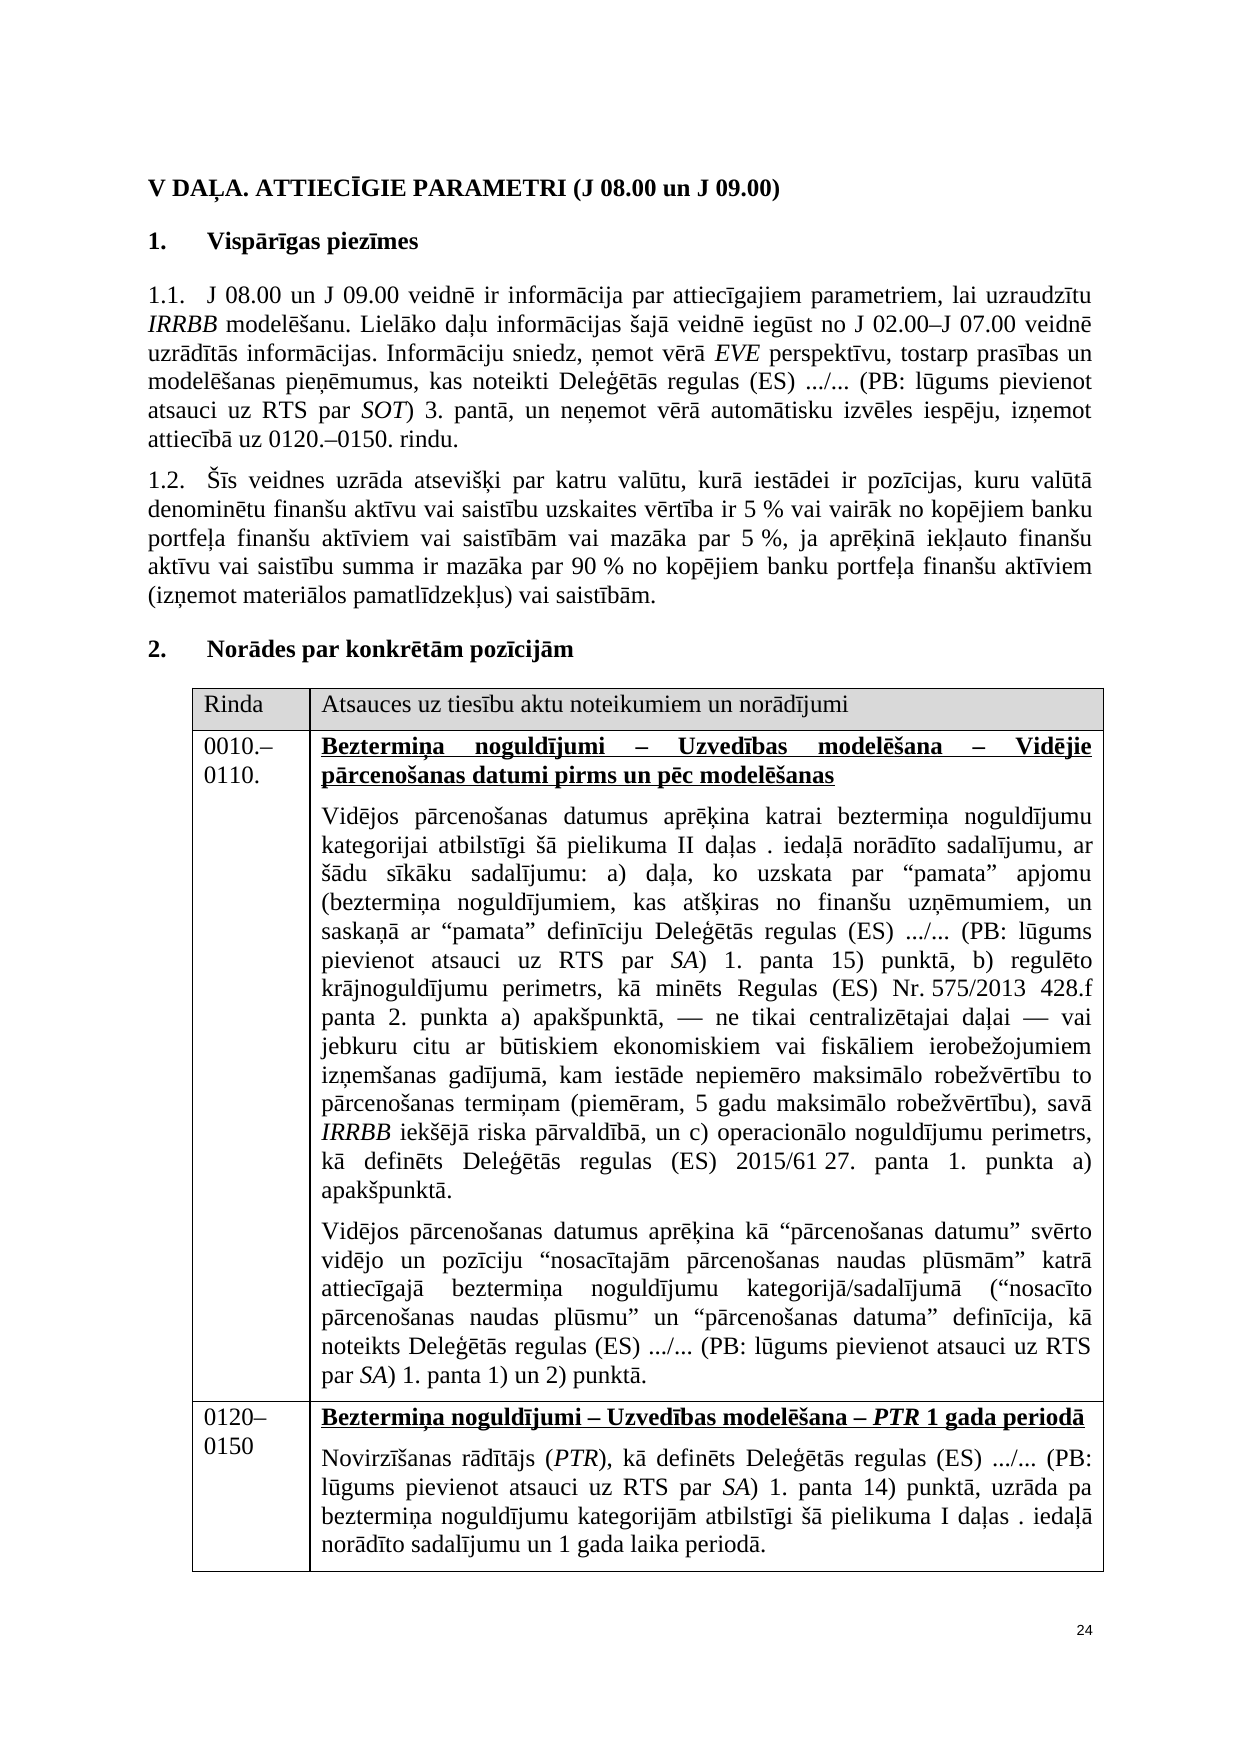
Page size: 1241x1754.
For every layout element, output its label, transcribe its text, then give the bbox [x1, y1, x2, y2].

table_cell Beztermiņa noguldījumi – Uzvedības modelēšana – Vidējie pārcenošanas datumi pirms un pēc modelēšanas Vidējos pārcenošanas datumus aprēķina katrai beztermiņa noguldījumu kategorijai atbilstīgi šā pielikuma II daļas 11. iedaļā norādīto sadalījumu, ar šādu sīkāku sadalījumu: a) daļa, ko uzskata par “pamata” apjomu (beztermiņa noguldījumiem, kas atšķiras no finanšu uzņēmumiem, un saskaņā ar “pamata” definīciju Deleģētās regulas (ES) .../... (PB: lūgums pievienot atsauci uz RTS par SA) 1. panta 15) punktā, b) regulēto krājnoguldījumu perimetrs, kā minēts Regulas (ES) Nr. 575/2013 428.f panta 2. punkta a) apakšpunktā, — ne tikai centralizētajai daļai — vai jebkuru citu ar būtiskiem ekonomiskiem vai fiskāliem ierobežojumiem izņemšanas gadījumā, kam iestāde nepiemēro maksimālo robežvērtību to pārcenošanas termiņam (piemēram, 5 gadu maksimālo robežvērtību), savā IRRBB iekšējā riska pārvaldībā, un c) operacionālo noguldījumu perimetrs, kā definēts Deleģētās regulas (ES) 2015/61 27. panta 1. punkta a) apakšpunktā. Vidējos pārcenošanas datumus aprēķina kā “pārcenošanas datumu” svērto vidējo un pozīciju “nosacītajām pārcenošanas naudas plūsmām” katrā attiecīgajā beztermiņa noguldījumu kategorijā/sadalījumā (“nosacīto pārcenošanas naudas plūsmu” un “pārcenošanas datuma” definīcija, kā noteikts Deleģētās regulas (ES) .../... (PB: lūgums pievienot atsauci uz RTS par SA) 1. panta 1) un 2) punktā. [311, 731, 1103, 1401]
text 1.1. J 08.00 un J 09.00 veidnē ir informācija par attiecīgajiem parametriem, lai uzraudzītu IRRBB modelēšanu. Lielāko daļu informācijas šajā veidnē iegūst no J 02.00–J 07.00 veidnē uzrādītās informācijas. Informāciju sniedz, ņemot vērā EVE perspektīvu, tostarp prasības un modelēšanas pieņēmumus, kas noteikti Deleģētās regulas (ES) .../... (PB: lūgums pievienot atsauci uz RTS par SOT) 3. pantā, un neņemot vērā automātisku izvēles iespēju, izņemot attiecībā uz 0120.–0150. rindu. [148, 280, 1093, 453]
table_cell 0120–0150 [193, 1402, 309, 1571]
table_cell 0010.–0110. [193, 731, 309, 1401]
list 2. Norādes par konkrētām pozīcijām [148, 634, 1093, 663]
table_header Rinda [193, 689, 309, 730]
text 1.2. Šīs veidnes uzrāda atsevišķi par katru valūtu, kurā iestādei ir pozīcijas, kuru valūtā denominētu finanšu aktīvu vai saistību uzskaites vērtība ir 5 % vai vairāk no kopējiem banku portfeļa finanšu aktīviem vai saistībām vai mazāka par 5 %, ja aprēķinā iekļauto finanšu aktīvu vai saistību summa ir mazāka par 90 % no kopējiem banku portfeļa finanšu aktīviem (izņemot materiālos pamatlīdzekļus) vai saistībām. [148, 465, 1093, 609]
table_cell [311, 1402, 1103, 1571]
subtitle V DAĻA. ATTIECĪGIE PARAMETRI (J 08.00 un J 09.00) [148, 173, 1093, 201]
table_header Atsauces uz tiesību aktu noteikumiem un norādījumi [311, 689, 1103, 730]
list 1. Vispārīgas piezīmes [148, 226, 1093, 255]
